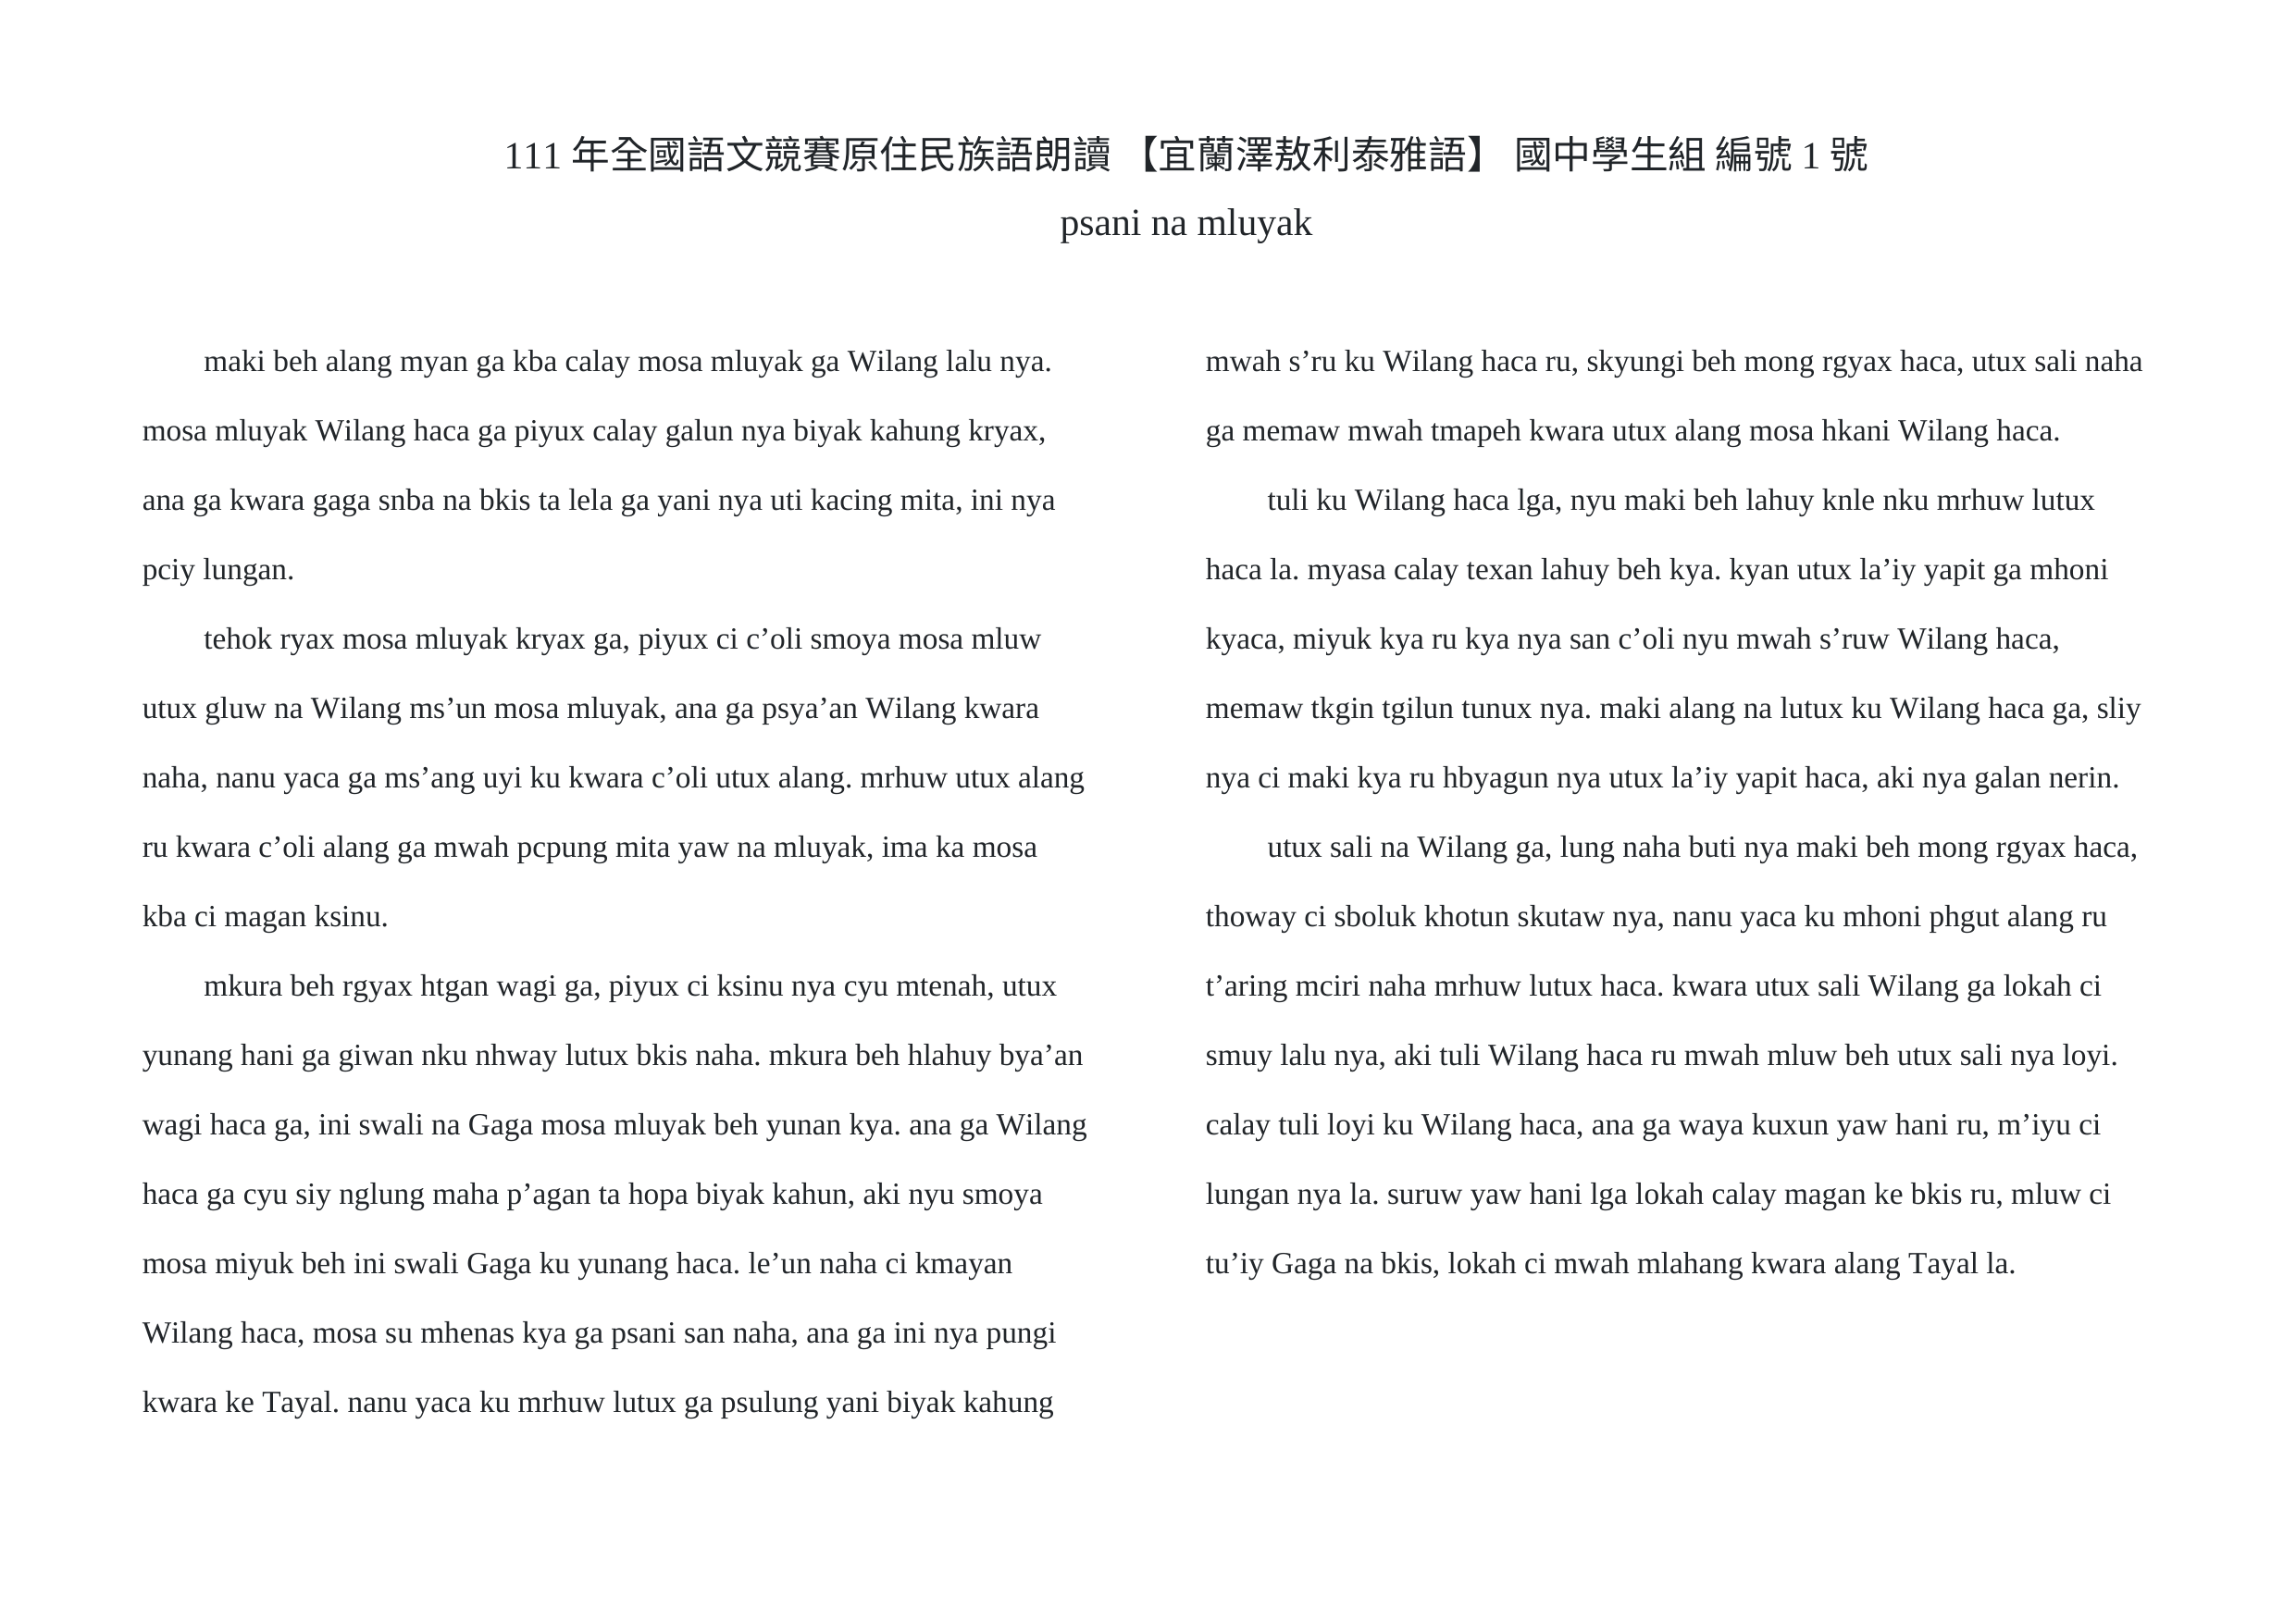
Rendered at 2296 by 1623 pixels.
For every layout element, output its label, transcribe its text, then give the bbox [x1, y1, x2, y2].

text utux sali na Wilang ga, lung naha buti nya maki beh mong rgyax haca, thoway ci sboluk khotun skutaw nya, nanu yaca ku mhoni phgut alang ru t’aring mciri naha mrhuw lutux haca. kwara utux sali Wilang ga lokah ci smuy lalu nya, aki tuli Wilang haca ru mwah mluw beh utux sali nya loyi. calay tuli loyi ku Wilang haca, ana ga waya kuxun yaw hani ru, m’iyu ci lungan nya la. suruw yaw hani lga lokah calay magan ke bkis ru, mluw ci tu’iy Gaga na bkis, lokah ci mwah mlahang kwara alang Tayal la. [1206, 812, 2153, 1297]
text psani na mluyak [142, 187, 2153, 256]
text tehok ryax mosa mluyak kryax ga, piyux ci c’oli smoya mosa mluw utux gluw na Wilang ms’un mosa mluyak, ana ga psya’an Wilang kwara naha, nanu yaca ga ms’ang uyi ku kwara c’oli utux alang. mrhuw utux alang ru kwara c’oli alang ga mwah pcpung mita yaw na mluyak, ima ka mosa kba ci magan ksinu. [142, 603, 1090, 950]
text mkura beh rgyax htgan wagi ga, piyux ci ksinu nya cyu mtenah, utux yunang hani ga giwan nku nhway lutux bkis naha. mkura beh hlahuy bya’an wagi haca ga, ini swali na Gaga mosa mluyak beh yunan kya. ana ga Wilang haca ga cyu siy nglung maha p’agan ta hopa biyak kahun, aki nyu smoya mosa miyuk beh ini swali Gaga ku yunang haca. le’un naha ci kmayan Wilang haca, mosa su mhenas kya ga psani san naha, ana ga ini nya pungi kwara ke Tayal. nanu yaca ku mrhuw lutux ga psulung yani biyak kahung mwah s’ru ku Wilang haca ru, skyungi beh mong rgyax haca, utux sali naha ga memaw mwah tmapeh kwara utux alang mosa hkani Wilang haca. [142, 950, 1090, 1436]
text maki beh alang myan ga kba calay mosa mluyak ga Wilang lalu nya. mosa mluyak Wilang haca ga piyux calay galun nya biyak kahung kryax, ana ga kwara gaga snba na bkis ta lela ga yani nya uti kacing mita, ini nya pciy lungan. [142, 326, 1090, 603]
text mkura beh rgyax htgan wagi ga, piyux ci ksinu nya cyu mtenah, utux yunang hani ga giwan nku nhway lutux bkis naha. mkura beh hlahuy bya’an wagi haca ga, ini swali na Gaga mosa mluyak beh yunan kya. ana ga Wilang haca ga cyu siy nglung maha p’agan ta hopa biyak kahun, aki nyu smoya mosa miyuk beh ini swali Gaga ku yunang haca. le’un naha ci kmayan Wilang haca, mosa su mhenas kya ga psani san naha, ana ga ini nya pungi kwara ke Tayal. nanu yaca ku mrhuw lutux ga psulung yani biyak kahung mwah s’ru ku Wilang haca ru, skyungi beh mong rgyax haca, utux sali naha ga memaw mwah tmapeh kwara utux alang mosa hkani Wilang haca. [1206, 326, 2153, 465]
text tuli ku Wilang haca lga, nyu maki beh lahuy knle nku mrhuw lutux haca la. myasa calay texan lahuy beh kya. kyan utux la’iy yapit ga mhoni kyaca, miyuk kya ru kya nya san c’oli nyu mwah s’ruw Wilang haca, memaw tkgin tgilun tunux nya. maki alang na lutux ku Wilang haca ga, sliy nya ci maki kya ru hbyagun nya utux la’iy yapit haca, aki nya galan nerin. [1206, 465, 2153, 812]
text 111 年全國語文競賽原住民族語朗讀 【宜蘭澤敖利泰雅語】 國中學生組 編號 1 號 [142, 118, 2153, 187]
